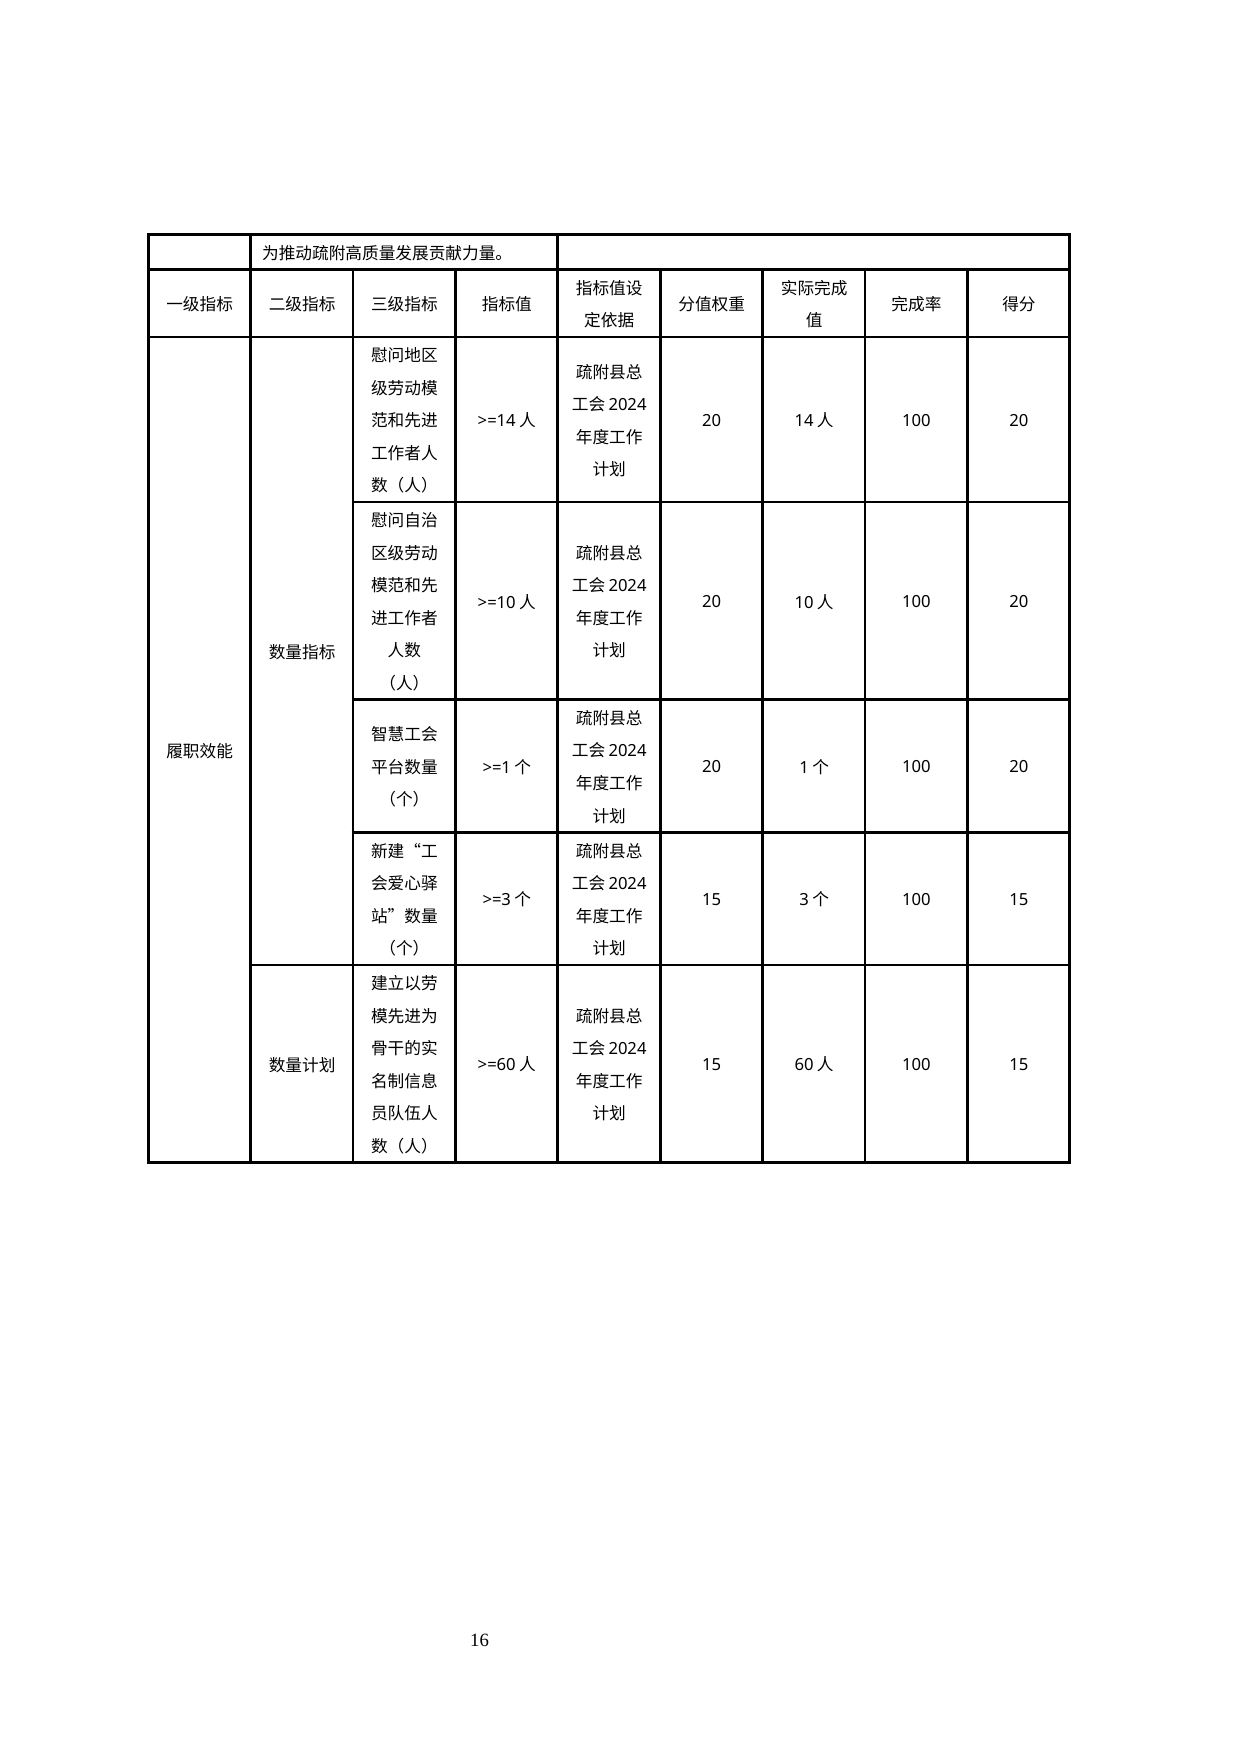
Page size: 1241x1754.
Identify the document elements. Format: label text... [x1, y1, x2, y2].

table_cell 3个 [764, 834, 864, 963]
table_cell 100 [866, 503, 966, 698]
table_cell 建立以劳模先进为骨干的实名制信息员队伍人数（人） [354, 966, 454, 1161]
table_cell 疏附县总工会2024年度工作计划 [559, 834, 659, 963]
table_cell 履职效能 [150, 338, 249, 1161]
table_cell 分值权重 [662, 271, 761, 336]
table_cell 疏附县总工会2024年度工作计划 [559, 338, 659, 501]
table_cell >=10人 [457, 503, 556, 698]
table_cell 完成率 [866, 271, 966, 336]
table_cell 新建“工会爱心驿站”数量（个） [354, 834, 454, 963]
table_cell 指标值 [457, 271, 556, 336]
table_cell 15 [662, 966, 761, 1161]
table_cell 15 [662, 834, 761, 963]
table_cell 指标值设定依据 [559, 271, 659, 336]
table_cell >=3个 [457, 834, 556, 963]
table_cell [559, 236, 1068, 268]
table_cell 10人 [764, 503, 864, 698]
table_cell 慰问地区级劳动模范和先进工作者人数（人） [354, 338, 454, 501]
table_cell 得分 [969, 271, 1068, 336]
table_cell 100 [866, 834, 966, 963]
table_cell 20 [969, 338, 1068, 501]
table_cell 15 [969, 966, 1068, 1161]
table_cell 100 [866, 701, 966, 831]
table_cell 三级指标 [354, 271, 454, 336]
table_cell 20 [662, 701, 761, 831]
table_cell 数量指标 [252, 338, 352, 963]
table_cell >=14人 [457, 338, 556, 501]
table_cell 二级指标 [252, 271, 352, 336]
table_cell 实际完成值 [764, 271, 864, 336]
table_cell >=60人 [457, 966, 556, 1161]
table_cell 疏附县总工会2024年度工作计划 [559, 503, 659, 698]
table_cell 疏附县总工会2024年度工作计划 [559, 701, 659, 831]
table_cell 60人 [764, 966, 864, 1161]
table_cell >=1个 [457, 701, 556, 831]
table_cell 20 [969, 701, 1068, 831]
table_cell 100 [866, 338, 966, 501]
table_cell 14人 [764, 338, 864, 501]
table_cell 20 [969, 503, 1068, 698]
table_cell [252, 236, 556, 268]
table_cell 慰问自治区级劳动模范和先进工作者人数（人） [354, 503, 454, 698]
table_cell 20 [662, 503, 761, 698]
table_cell 疏附县总工会2024年度工作计划 [559, 966, 659, 1161]
table_cell 1个 [764, 701, 864, 831]
table_cell 一级指标 [150, 271, 249, 336]
table_cell 15 [969, 834, 1068, 963]
table_cell 20 [662, 338, 761, 501]
table_cell 智慧工会平台数量（个） [354, 701, 454, 831]
table_cell 100 [866, 966, 966, 1161]
table_cell 数量计划 [252, 966, 352, 1161]
